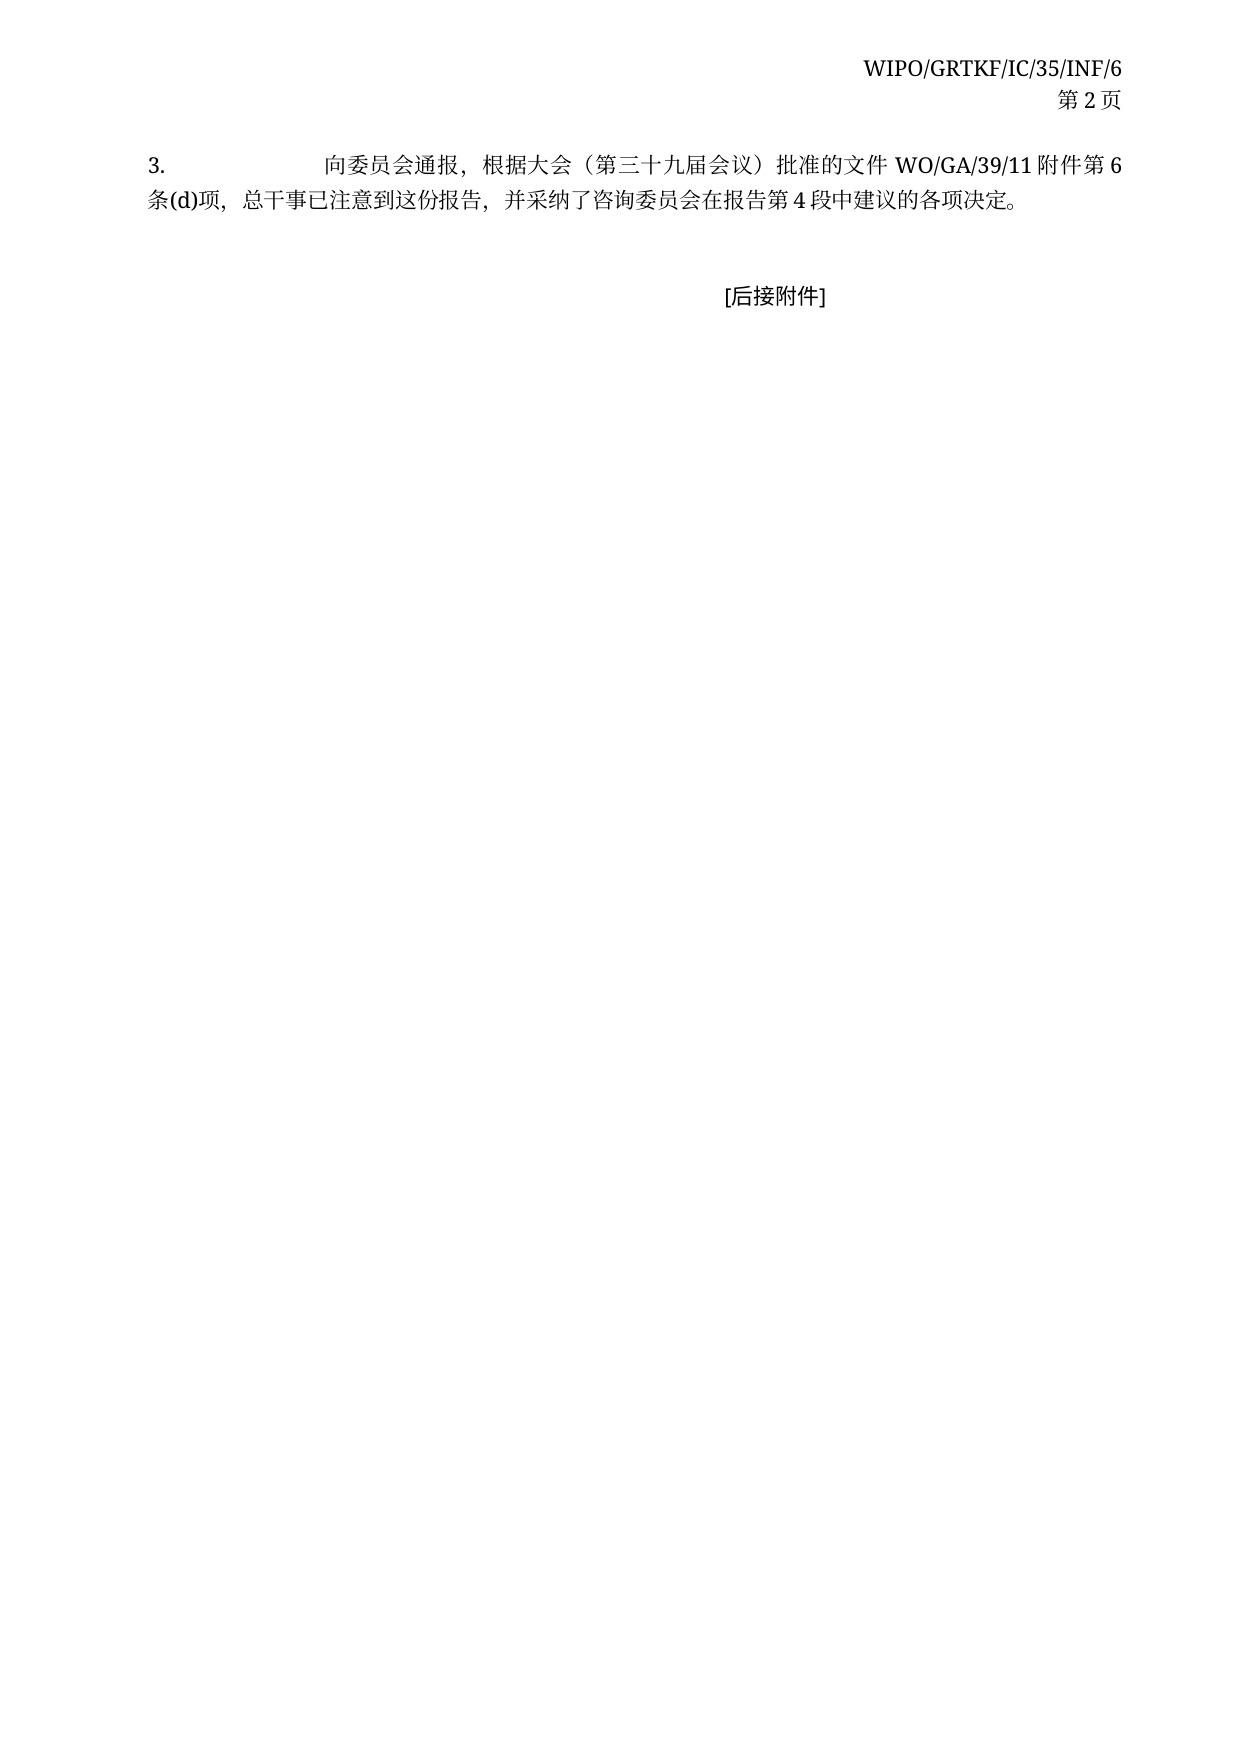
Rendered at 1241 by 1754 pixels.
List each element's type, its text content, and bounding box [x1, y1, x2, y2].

list 向委员会通报，根据大会（第三十九届会议）批准的文件WO/GA/39/11附件第6条(d)项，总干事已注意到这份报告，并采纳了咨询委员会在报告第4段中建议的各项决定。 [148, 144, 1122, 215]
text [后接附件] [724, 276, 1122, 311]
